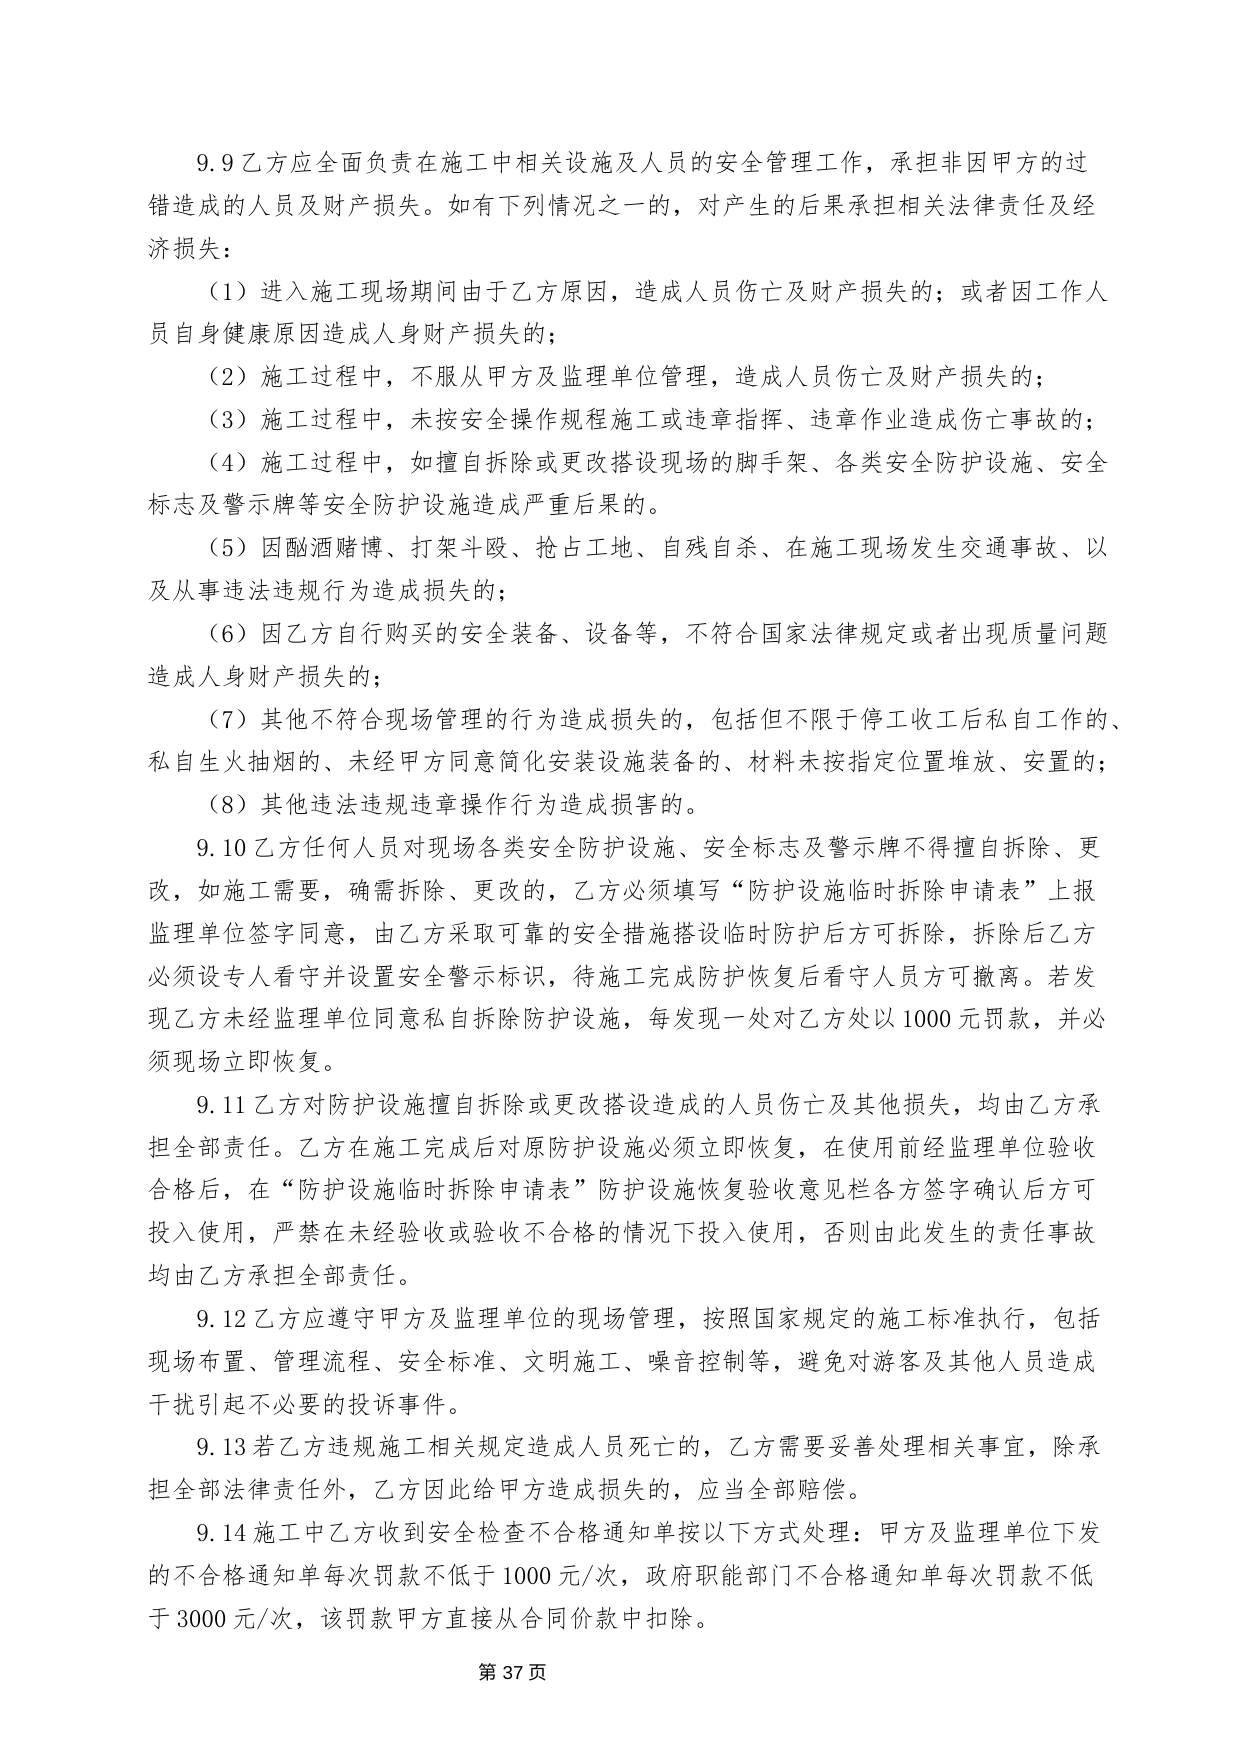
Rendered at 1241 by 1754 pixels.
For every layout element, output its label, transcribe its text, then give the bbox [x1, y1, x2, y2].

text 9.13若乙方违规施工相关规定造成人员死亡的，乙方需要妥善处理相关事宜，除承担全部法律责任外，乙方因此给甲方造成损失的，应当全部赔偿。 [146, 1431, 1111, 1502]
text 9.14施工中乙方收到安全检查不合格通知单按以下方式处理：甲方及监理单位下发的不合格通知单每次罚款不低于1000元/次，政府职能部门不合格通知单每次罚款不低于3000元/次，该罚款甲方直接从合同价款中扣除。 [146, 1516, 1111, 1631]
text （7）其他不符合现场管理的行为造成损失的，包括但不限于停工收工后私自工作的、私自生火抽烟的、未经甲方同意简化安装设施装备的、材料未按指定位置堆放、安置的； [146, 703, 1111, 774]
text （1）进入施工现场期间由于乙方原因，造成人员伤亡及财产损失的；或者因工作人员自身健康原因造成人身财产损失的； [146, 275, 1111, 346]
text （5）因酗酒赌博、打架斗殴、抢占工地、自残自杀、在施工现场发生交通事故、以及从事违法违规行为造成损失的； [146, 532, 1111, 603]
text （3）施工过程中，未按安全操作规程施工或违章指挥、违章作业造成伤亡事故的； [146, 403, 1111, 432]
text 9.9乙方应全面负责在施工中相关设施及人员的安全管理工作，承担非因甲方的过错造成的人员及财产损失。如有下列情况之一的，对产生的后果承担相关法律责任及经济损失： [146, 146, 1111, 261]
text （8）其他违法违规违章操作行为造成损害的。 [146, 789, 1111, 817]
text 9.12乙方应遵守甲方及监理单位的现场管理，按照国家规定的施工标准执行，包括现场布置、管理流程、安全标准、文明施工、噪音控制等，避免对游客及其他人员造成干扰引起不必要的投诉事件。 [146, 1302, 1111, 1417]
text 9.11乙方对防护设施擅自拆除或更改搭设造成的人员伤亡及其他损失，均由乙方承担全部责任。乙方在施工完成后对原防护设施必须立即恢复，在使用前经监理单位验收合格后，在“防护设施临时拆除申请表”防护设施恢复验收意见栏各方签字确认后方可投入使用，严禁在未经验收或验收不合格的情况下投入使用，否则由此发生的责任事故均由乙方承担全部责任。 [146, 1088, 1111, 1288]
text 9.10乙方任何人员对现场各类安全防护设施、安全标志及警示牌不得擅自拆除、更改，如施工需要，确需拆除、更改的，乙方必须填写“防护设施临时拆除申请表”上报监理单位签字同意，由乙方采取可靠的安全措施搭设临时防护后方可拆除，拆除后乙方必须设专人看守并设置安全警示标识，待施工完成防护恢复后看守人员方可撤离。若发现乙方未经监理单位同意私自拆除防护设施，每发现一处对乙方处以1000元罚款，并必须现场立即恢复。 [146, 831, 1111, 1074]
text （2）施工过程中，不服从甲方及监理单位管理，造成人员伤亡及财产损失的； [146, 361, 1111, 389]
text （4）施工过程中，如擅自拆除或更改搭设现场的脚手架、各类安全防护设施、安全标志及警示牌等安全防护设施造成严重后果的。 [146, 446, 1111, 517]
text （6）因乙方自行购买的安全装备、设备等，不符合国家法律规定或者出现质量问题造成人身财产损失的； [146, 617, 1111, 689]
